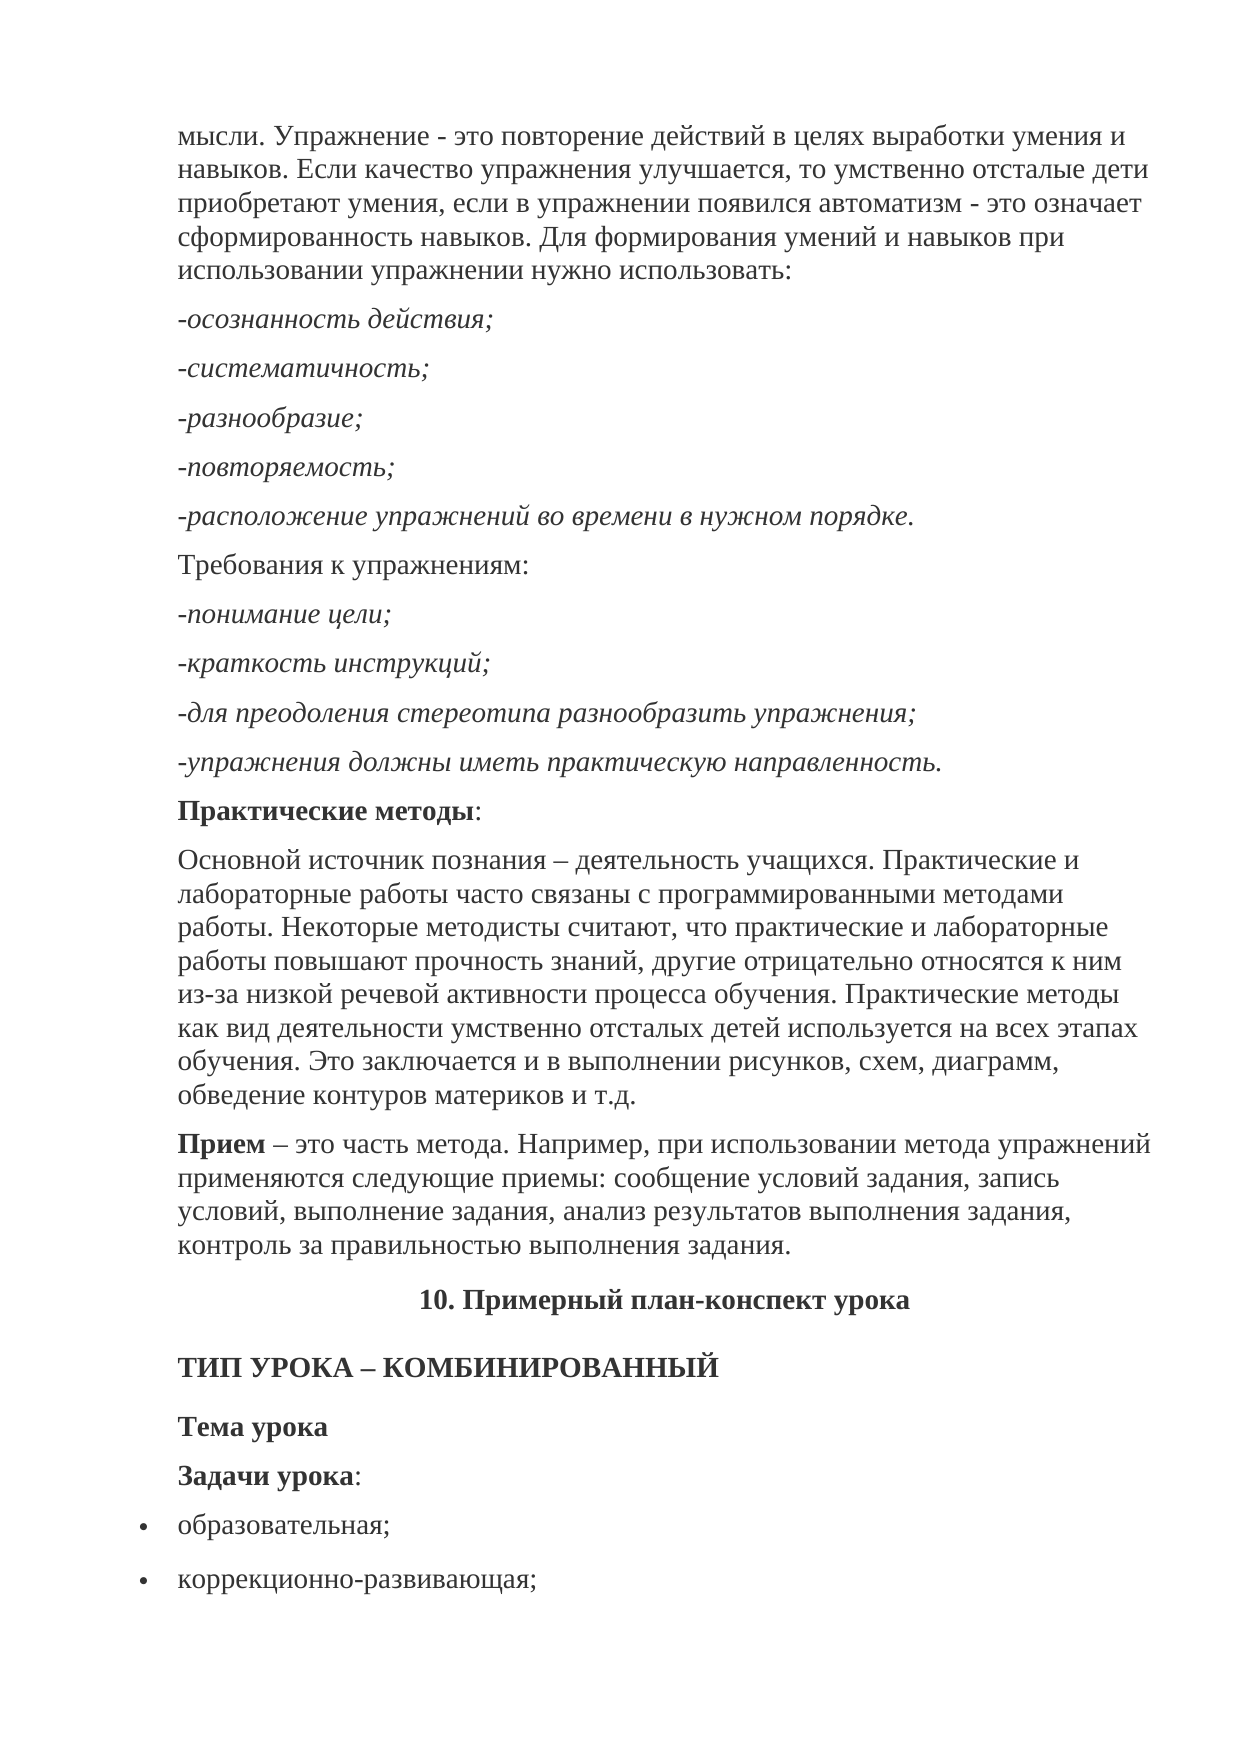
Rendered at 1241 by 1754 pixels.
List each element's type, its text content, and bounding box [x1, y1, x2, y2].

text -систематичность; [177, 351, 1152, 384]
text Прием – это часть метода. Например, при использовании метода упражнений применяются следующие приемы: сообщение условий задания, запись условий, выполнение задания, анализ результатов выполнения задания, контроль за правильностью выполнения задания. [177, 1126, 1152, 1260]
text Тема урока [177, 1409, 1152, 1442]
text ТИП УРОКА – КОМБИНИРОВАННЫЙ [177, 1350, 1152, 1384]
text Задачи урока: [177, 1458, 1152, 1491]
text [177, 118, 1152, 286]
text -для преодоления стереотипа разнообразить упражнения; [177, 695, 1152, 728]
text Требования к упражнениям: [177, 547, 1152, 581]
text -расположение упражнений во времени в нужном порядке. [177, 498, 1152, 532]
text -упражнения должны иметь практическую направленность. [177, 744, 1152, 777]
text 10. Примерный план-конспект урока [177, 1282, 1152, 1316]
text -осознанность действия; [177, 301, 1152, 335]
text -краткость инструкций; [177, 646, 1152, 679]
list коррекционно-развивающая; [140, 1561, 1152, 1594]
text -понимание цели; [177, 596, 1152, 630]
text -повторяемость; [177, 449, 1152, 482]
text -разнообразие; [177, 400, 1152, 433]
text Практические методы: [177, 793, 1152, 827]
list образовательная; [140, 1507, 1152, 1541]
text Основной источник познания – деятельность учащихся. Практические и лабораторные работы часто связаны с программированными методами работы. Некоторые методисты считают, что практические и лабораторные работы повышают прочность знаний, другие отрицательно относятся к ним из-за низкой речевой активности процесса обучения. Практические методы как вид деятельности умственно отсталых детей используется на всех этапах обучения. Это заключается и в выполнении рисунков, схем, диаграмм, обведение контуров материков и т.д. [177, 842, 1152, 1111]
